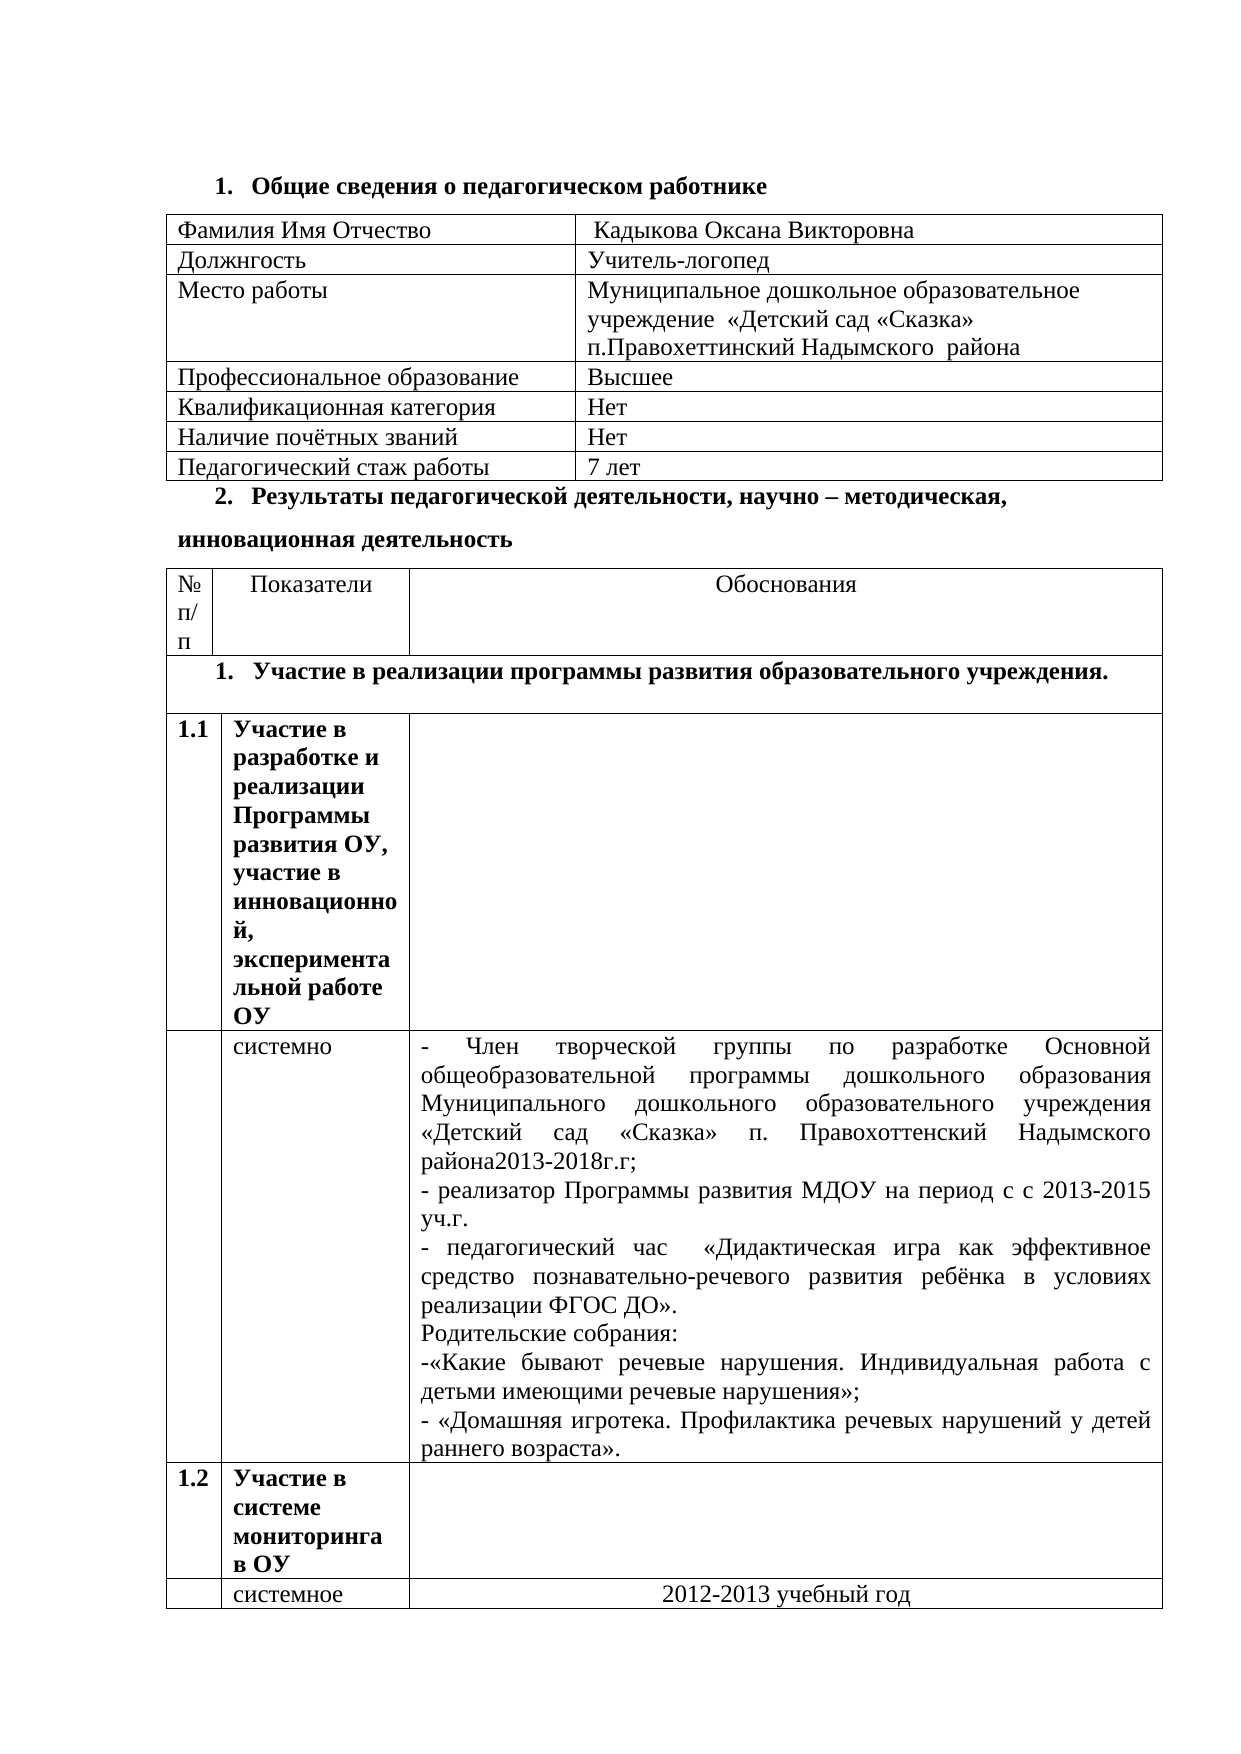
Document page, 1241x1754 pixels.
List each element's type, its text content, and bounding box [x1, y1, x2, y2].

table_header Обоснования [410, 569, 1162, 655]
table_cell Высшее [576, 362, 1162, 391]
table_cell Участие в реализации программы развития образовательного учреждения. [167, 656, 1162, 713]
table_cell [410, 1463, 1162, 1578]
table_cell Профессиональное образование [167, 362, 575, 391]
table_header № п/п [167, 569, 212, 655]
table_cell 1.2 [167, 1463, 221, 1578]
table_cell 1.1 [167, 714, 221, 1030]
table_cell Место работы [167, 275, 575, 361]
table_cell Квалификационная категория [167, 392, 575, 421]
table_cell Педагогический стаж работы [167, 452, 575, 480]
table_cell Нет [576, 392, 1162, 421]
table_header Кадыкова Оксана Викторовна [576, 215, 1162, 244]
table_cell Муниципальное дошкольное образовательное учреждение «Детский сад «Сказка» п.Правохеттинский Надымского района [576, 275, 1162, 361]
table_cell [410, 714, 1162, 1030]
table_cell системно [222, 1031, 409, 1462]
table_cell 7 лет [576, 452, 1162, 480]
table_cell Нет [576, 422, 1162, 451]
table_cell Участие в разработке и реализации Программы развития ОУ, участие в инновационной, экспериментальной работе ОУ [222, 714, 409, 1030]
table_cell Учитель-логопед [576, 245, 1162, 274]
table_cell [167, 1579, 221, 1608]
table_cell [167, 1031, 221, 1462]
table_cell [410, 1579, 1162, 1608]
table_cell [222, 1579, 409, 1608]
table_cell Наличие почётных званий [167, 422, 575, 451]
table_cell - Член творческой группы по разработке Основной общеобразовательной программы дошкольного образования Муниципального дошкольного образовательного учреждения «Детский сад «Сказка» п. Правохоттенский Надымского района2013-2018г.г; - реализатор Программы развития МДОУ на период с с 2013-2015 уч.г. - педагогический час «Дидактическая игра как эффективное средство познавательно-речевого развития ребёнка в условиях реализации ФГОС ДО». Родительские собрания: -«Какие бывают речевые нарушения. Индивидуальная работа с детьми имеющими речевые нарушения»; - «Домашняя игротека. Профилактика речевых нарушений у детей раннего возраста». [410, 1031, 1162, 1462]
table_header Показатели [213, 569, 409, 655]
list Общие сведения о педагогическом работнике [177, 171, 1152, 200]
table_header Фамилия Имя Отчество [167, 215, 575, 244]
table_cell Должнгость [167, 245, 575, 274]
list Результаты педагогической деятельности, научно – методическая, инновационная деятельность [177, 481, 1152, 553]
table_cell Участие в системе мониторинга в ОУ [222, 1463, 409, 1578]
